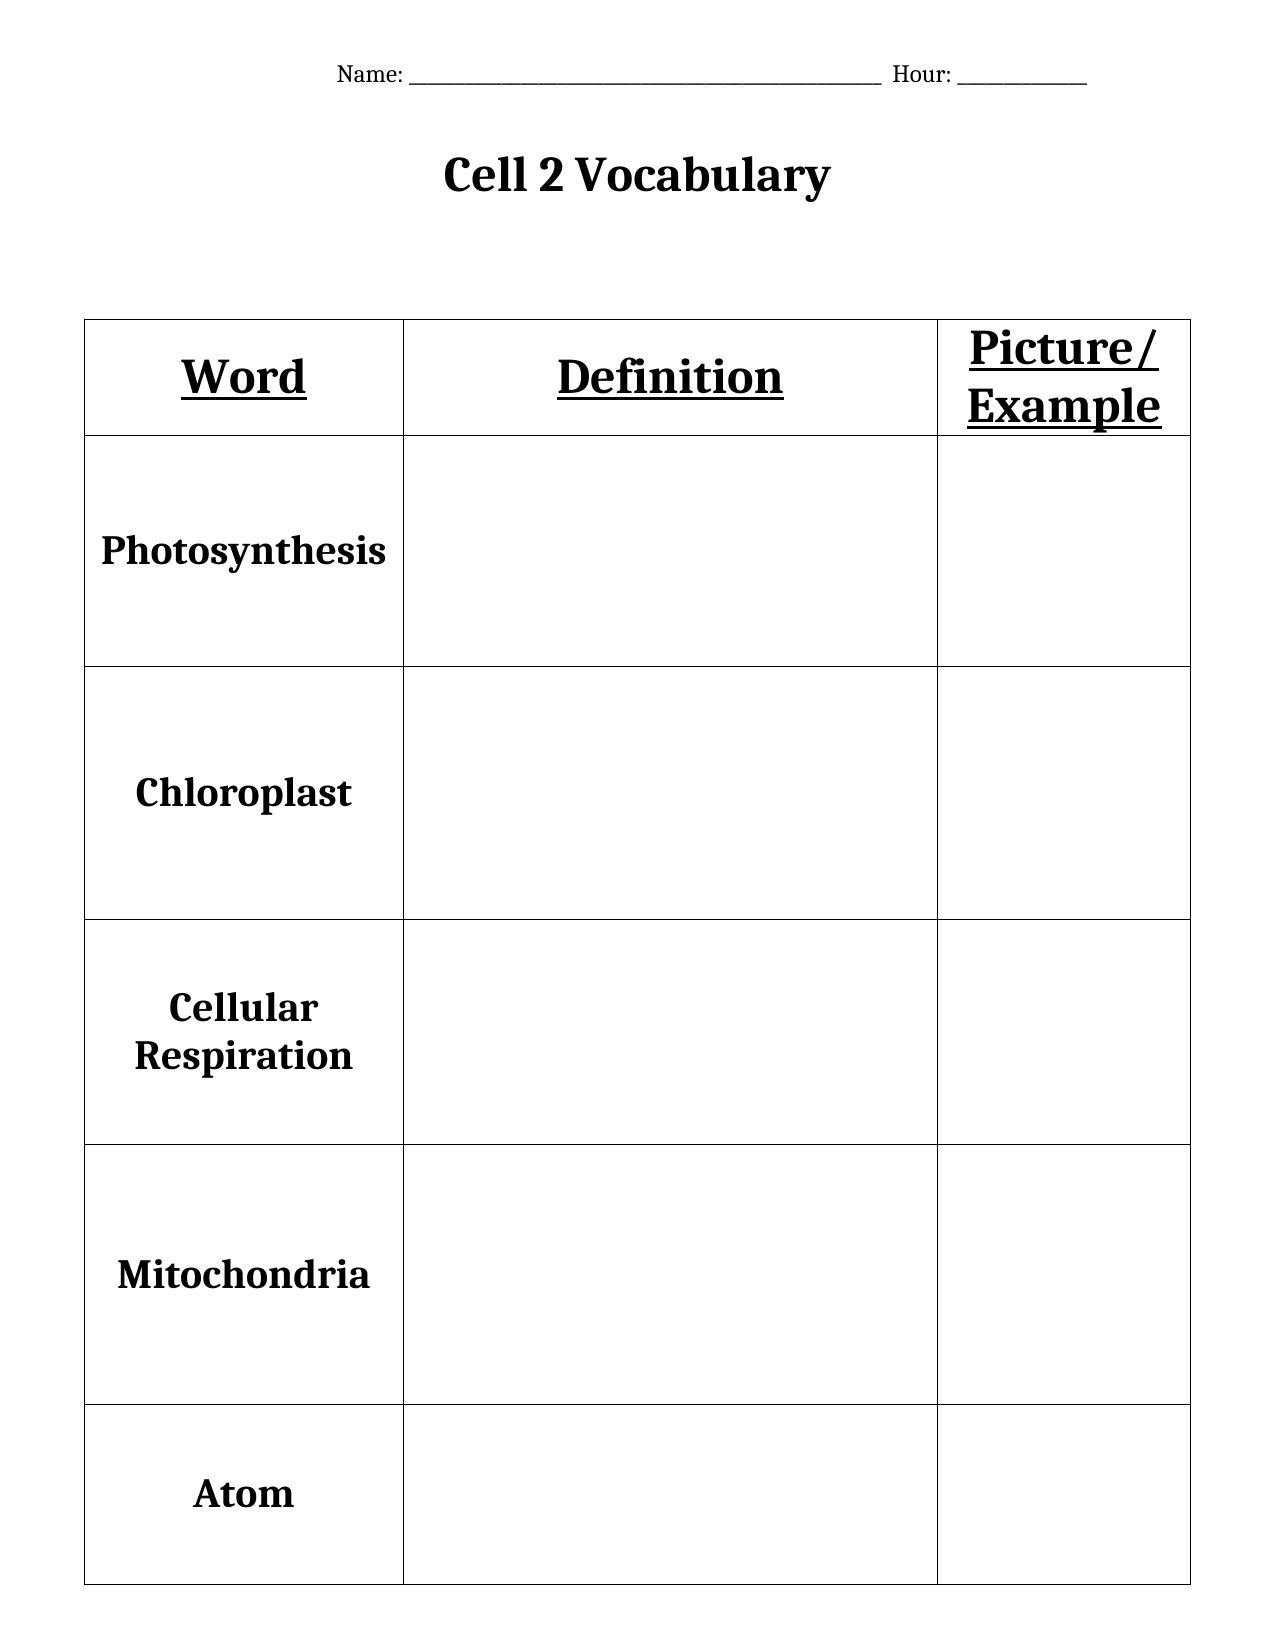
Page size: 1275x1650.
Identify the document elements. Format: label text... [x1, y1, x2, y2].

table_cell [938, 920, 1190, 1144]
table_cell [404, 667, 937, 919]
table_header Word [85, 320, 403, 435]
table_cell [938, 1145, 1190, 1404]
table_cell Cellular Respiration [85, 920, 403, 1144]
table_cell Photosynthesis [85, 436, 403, 666]
table_cell [938, 667, 1190, 919]
text Cell 2 Vocabulary [187, 146, 1087, 204]
table_cell [938, 1405, 1190, 1584]
table_header Definition [404, 320, 937, 435]
table_cell Chloroplast [85, 667, 403, 919]
table_cell Mitochondria [85, 1145, 403, 1404]
table_cell [404, 1145, 937, 1404]
table_cell [404, 920, 937, 1144]
table_cell [404, 436, 937, 666]
table_cell [404, 1405, 937, 1584]
text Name: ___________________________________________________ Hour: ______________ [187, 60, 1087, 89]
table_header Picture/ Example [938, 320, 1190, 435]
table_cell Atom [85, 1405, 403, 1584]
table_cell [938, 436, 1190, 666]
